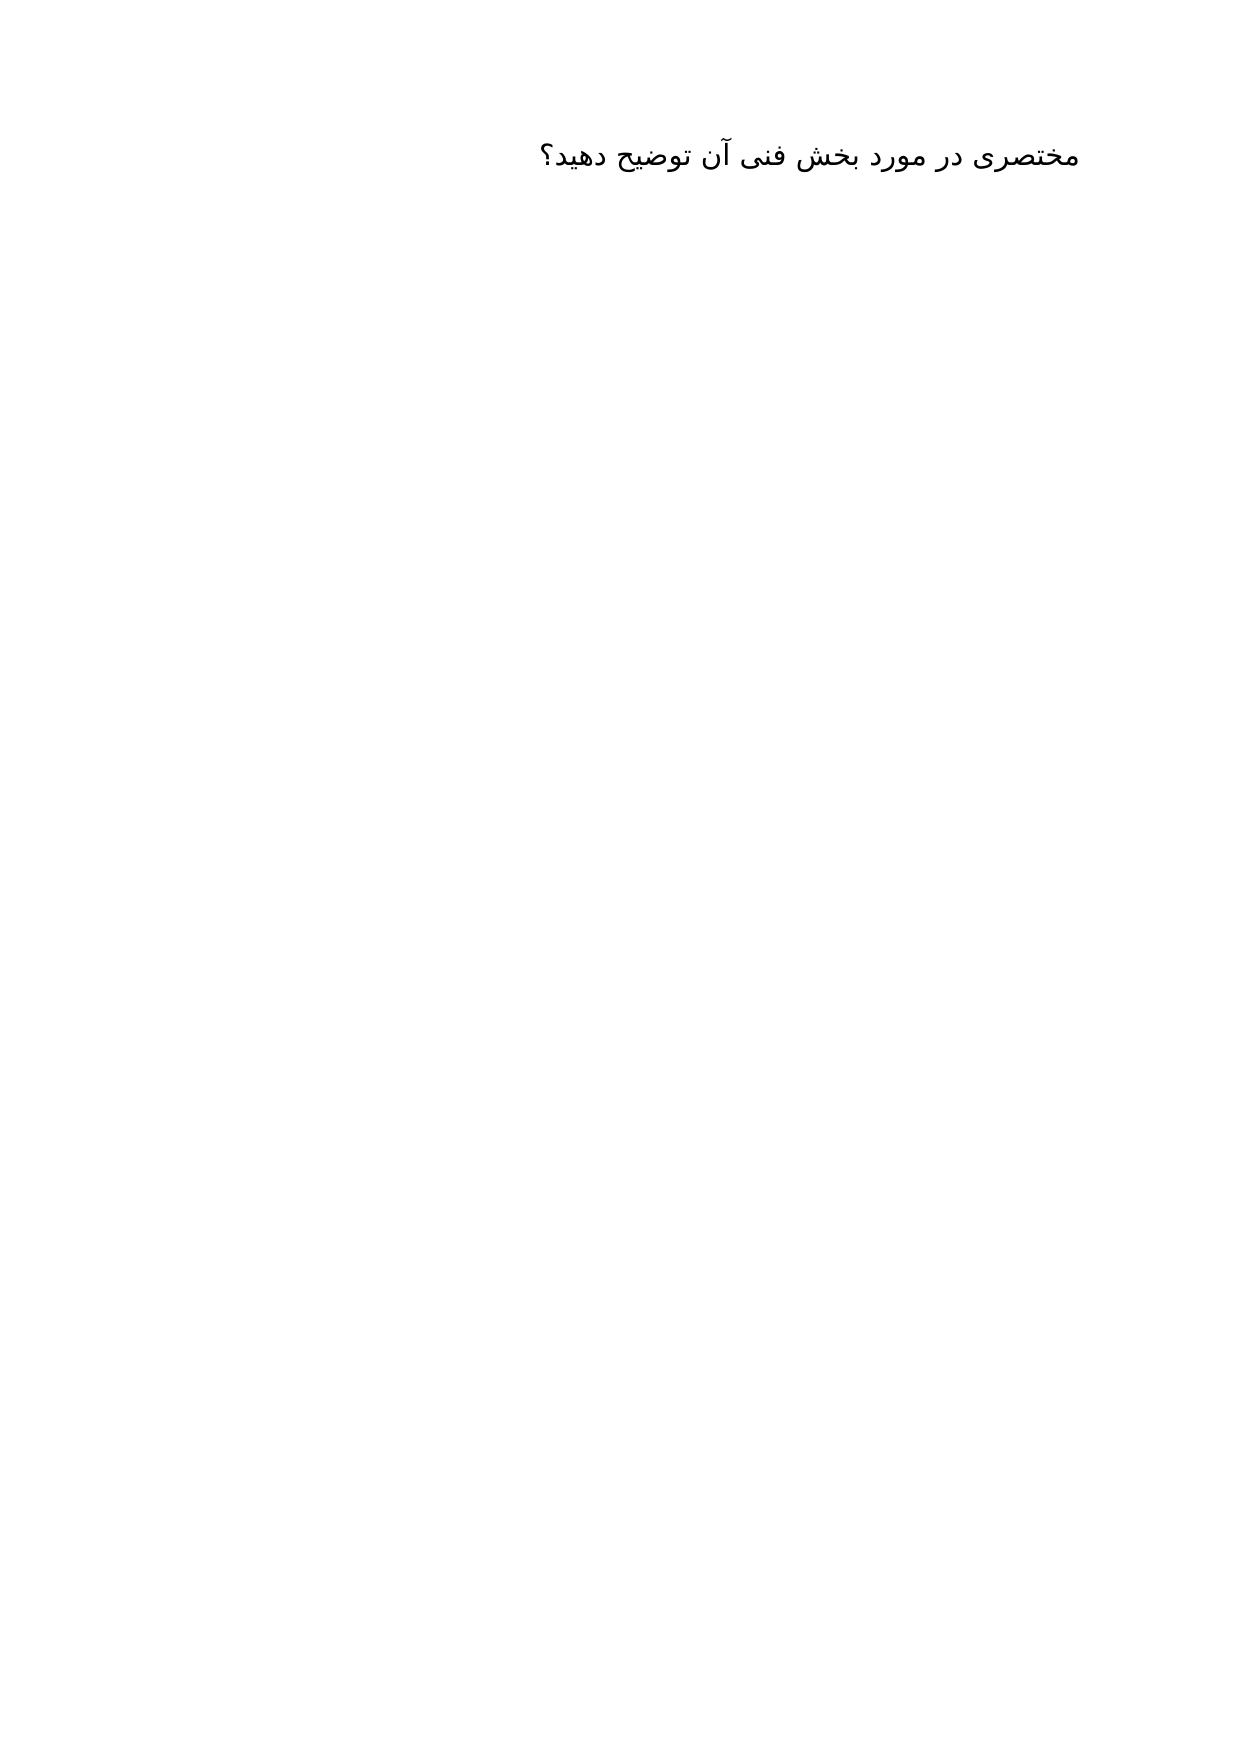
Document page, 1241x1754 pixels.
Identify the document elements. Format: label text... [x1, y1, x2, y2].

text مختصری در مورد بخش فنی آن توضیح دهید؟ [150, 138, 1080, 172]
